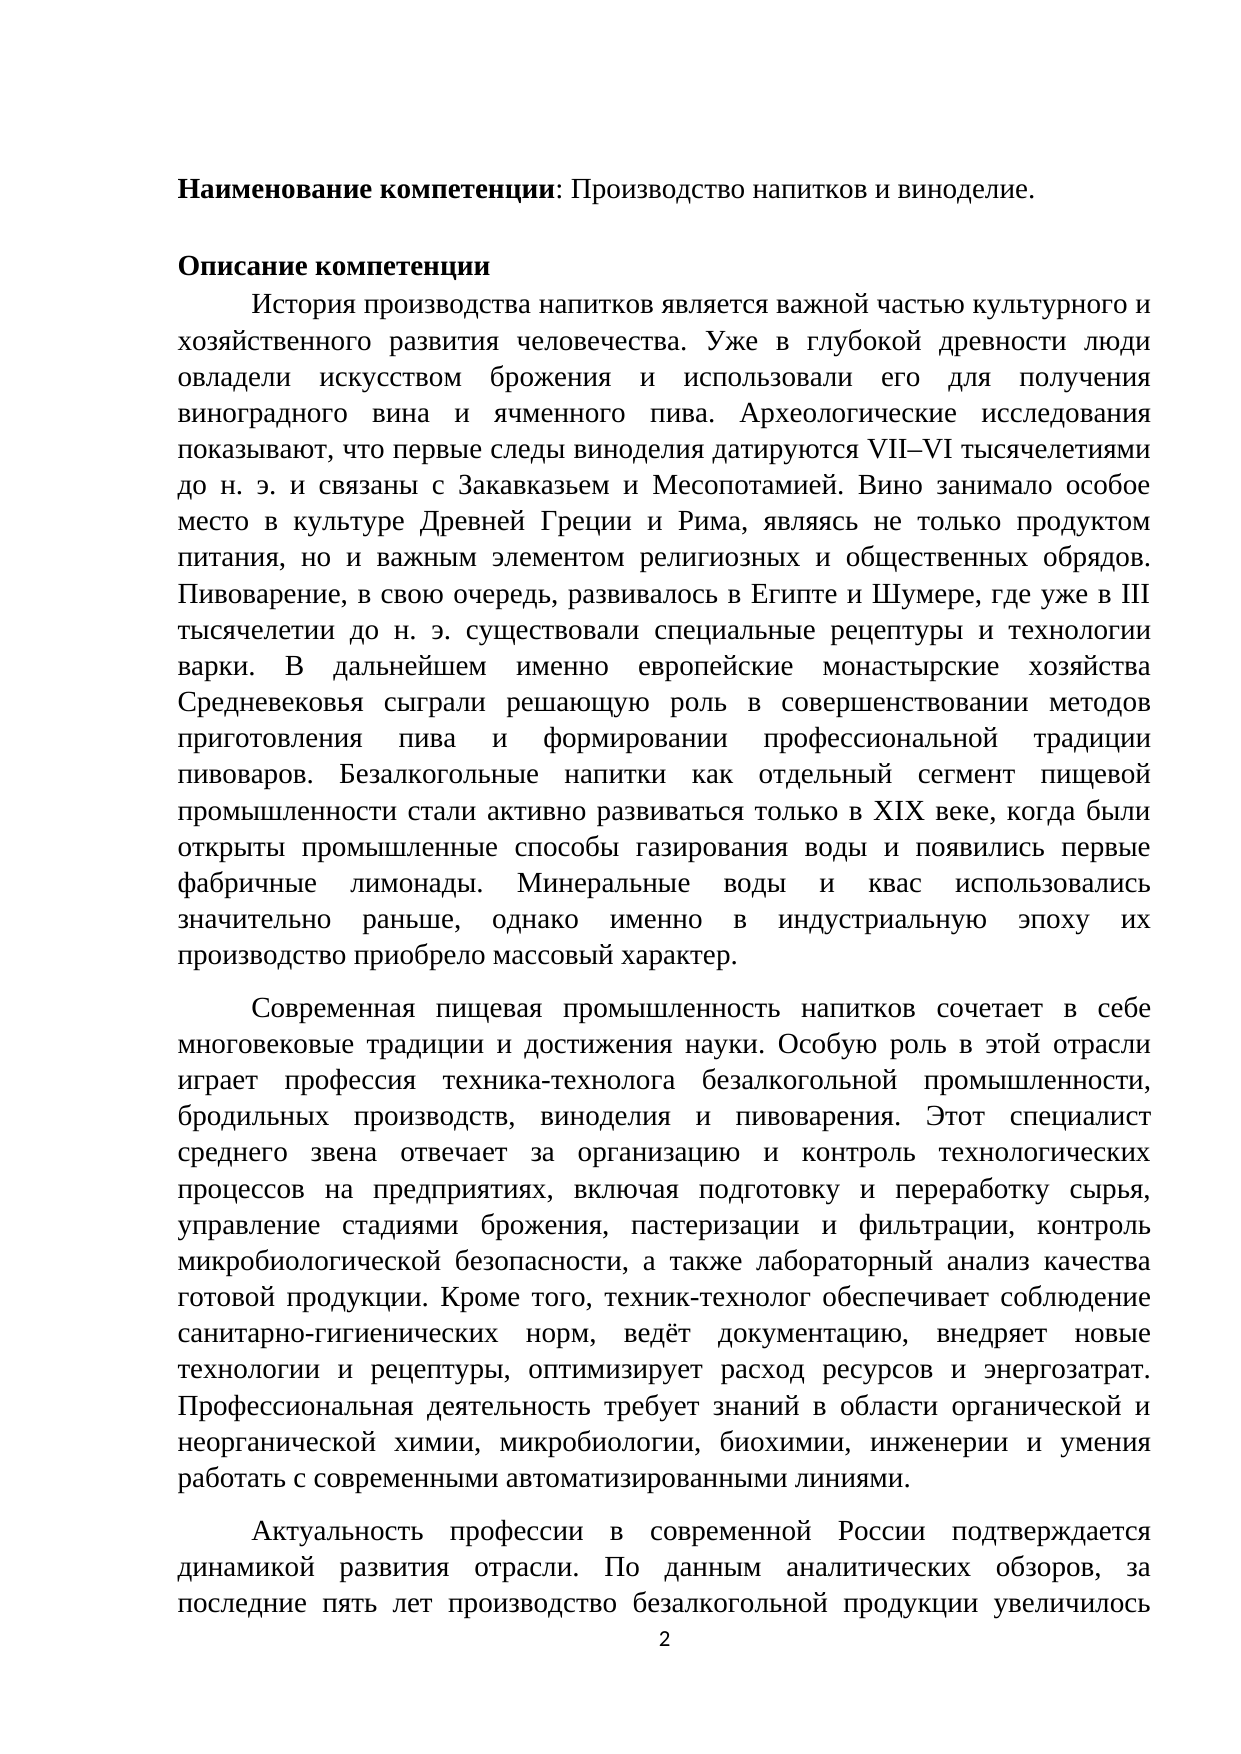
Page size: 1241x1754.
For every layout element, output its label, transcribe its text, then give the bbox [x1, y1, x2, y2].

text Современная пищевая промышленность напитков сочетает в себе многовековые традиции и достижения науки. Особую роль в этой отрасли играет профессия техника-технолога безалкогольной промышленности, бродильных производств, виноделия и пивоварения. Этот специалист среднего звена отвечает за организацию и контроль технологических процессов на предприятиях, включая подготовку и переработку сырья, управление стадиями брожения, пастеризации и фильтрации, контроль микробиологической безопасности, а также лабораторный анализ качества готовой продукции. Кроме того, техник-технолог обеспечивает соблюдение санитарно-гигиенических норм, ведёт документацию, внедряет новые технологии и рецептуры, оптимизирует расход ресурсов и энергозатрат. Профессиональная деятельность требует знаний в области органической и неорганической химии, микробиологии, биохимии, инженерии и умения работать с современными автоматизированными линиями. [177, 990, 1152, 1493]
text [177, 1513, 1152, 1618]
text Наименование компетенции: Производство напитков и виноделие. [177, 171, 1152, 204]
text Описание компетенции [177, 248, 1152, 282]
text История производства напитков является важной частью культурного и хозяйственного развития человечества. Уже в глубокой древности люди овладели искусством брожения и использовали его для получения виноградного вина и ячменного пива. Археологические исследования показывают, что первые следы виноделия датируются VII–VI тысячелетиями до н. э. и связаны с Закавказьем и Месопотамией. Вино занимало особое место в культуре Древней Греции и Рима, являясь не только продуктом питания, но и важным элементом религиозных и общественных обрядов. Пивоварение, в свою очередь, развивалось в Египте и Шумере, где уже в III тысячелетии до н. э. существовали специальные рецептуры и технологии варки. В дальнейшем именно европейские монастырские хозяйства Средневековья сыграли решающую роль в совершенствовании методов приготовления пива и формировании профессиональной традиции пивоваров. Безалкогольные напитки как отдельный сегмент пищевой промышленности стали активно развиваться только в XIX веке, когда были открыты промышленные способы газирования воды и появились первые фабричные лимонады. Минеральные воды и квас использовались значительно раньше, однако именно в индустриальную эпоху их производство приобрело массовый характер. [177, 287, 1152, 971]
